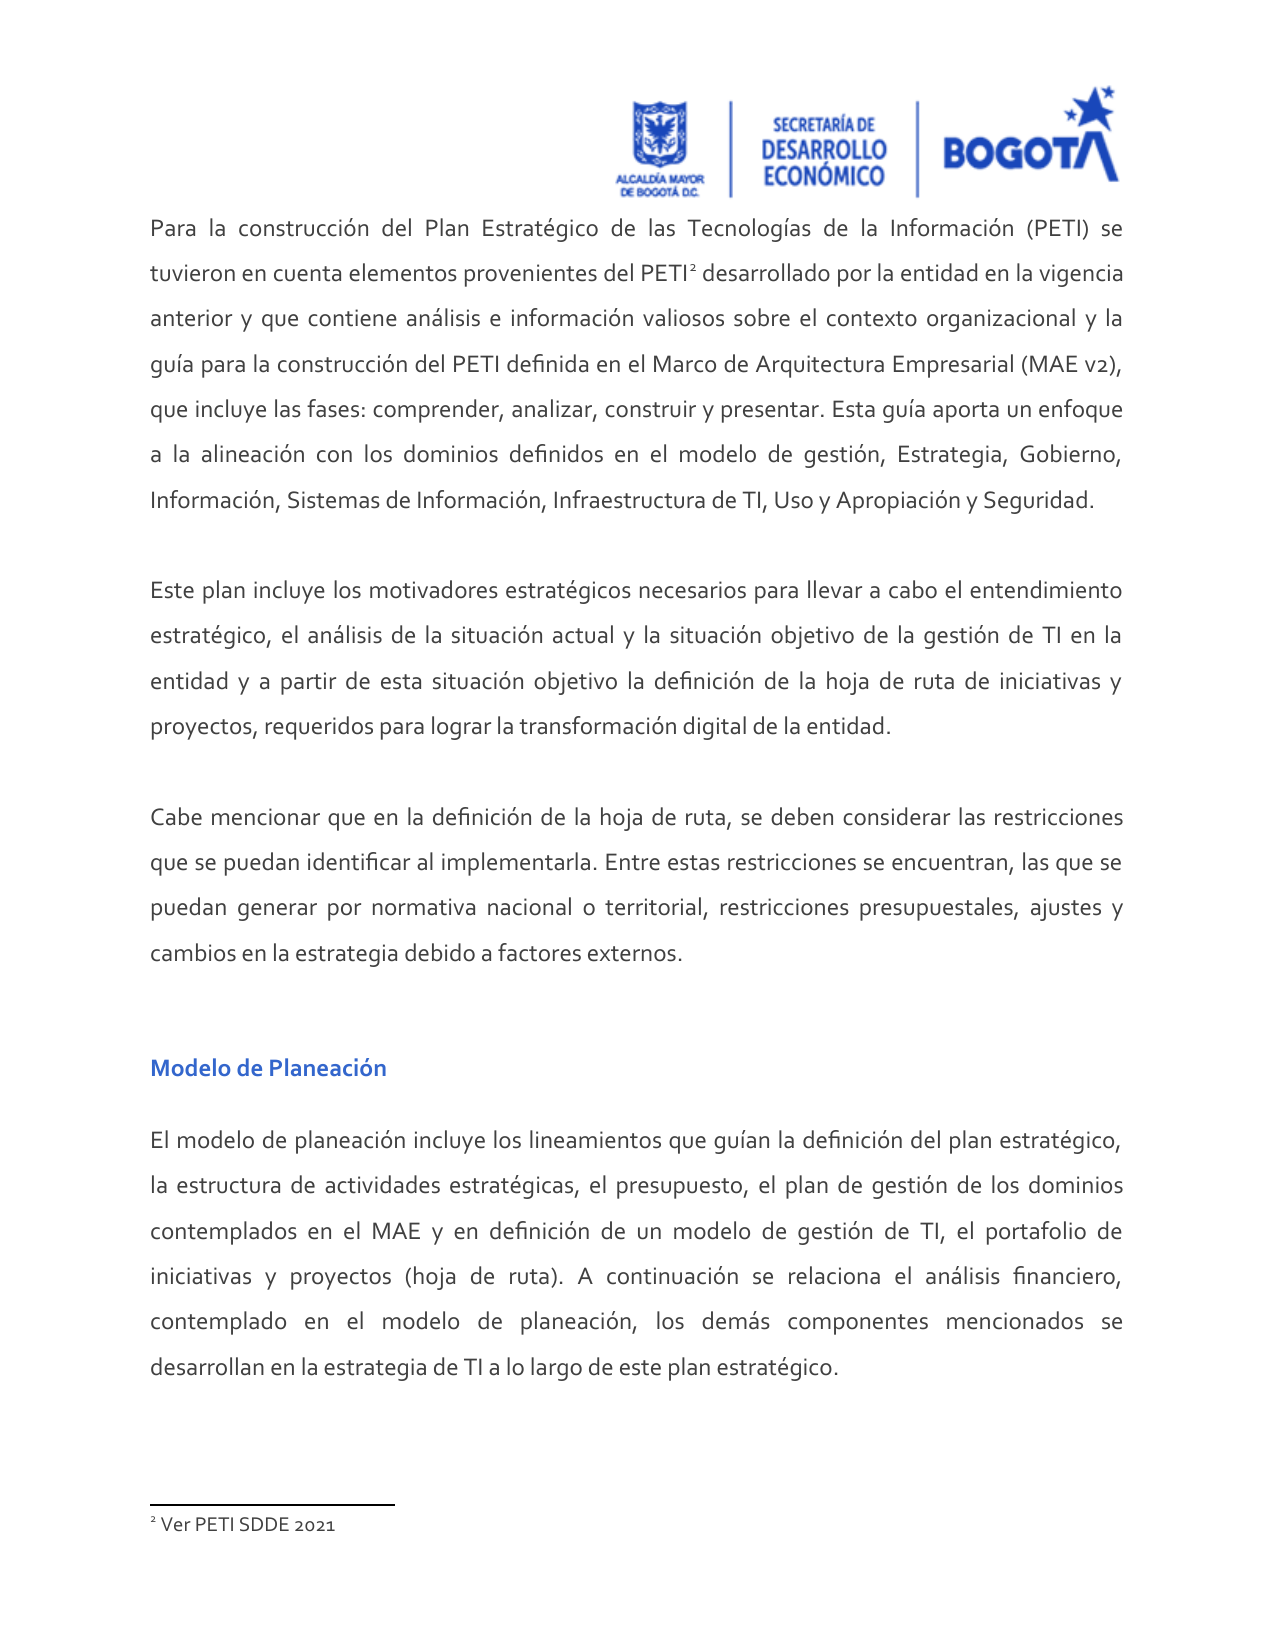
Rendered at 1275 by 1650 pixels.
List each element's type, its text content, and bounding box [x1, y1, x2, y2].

text Este plan incluye los motivadores estratégicos necesarios para llevar a cabo el entendimiento estratégico, el análisis de la situación actual y la situación objetivo de la gestión de TI en la entidad y a partir de esta situación objetivo la definición de la hoja de ruta de iniciativas y proyectos, requeridos para lograr la transformación digital de la entidad. [150, 575, 1125, 741]
text Para la construcción del Plan Estratégico de las Tecnologías de la Información (PETI) se tuvieron en cuenta elementos provenientes del PETI desarrollado por la entidad en la vigencia anterior y que contiene análisis e información valiosos sobre el contexto organizacional y la guía para la construcción del PETI definida en el Marco de Arquitectura Empresarial (MAE v2), que incluye las fases: comprender, analizar, construir y presentar. Esta guía aporta un enfoque a la alineación con los dominios definidos en el modelo de gestión, Estrategia, Gobierno, Información, Sistemas de Información, Infraestructura de TI, Uso y Apropiación y Seguridad. [150, 212, 1125, 514]
picture [614, 73, 1125, 201]
subtitle Modelo de Planeación [150, 1053, 1125, 1083]
text Cabe mencionar que en la definición de la hoja de ruta, se deben considerar las restricciones que se puedan identificar al implementarla. Entre estas restricciones se encuentran, las que se puedan generar por normativa nacional o territorial, restricciones presupuestales, ajustes y cambios en la estrategia debido a factores externos. [150, 801, 1125, 967]
text El modelo de planeación incluye los lineamientos que guían la definición del plan estratégico, la estructura de actividades estratégicas, el presupuesto, el plan de gestión de los dominios contemplados en el MAE y en definición de un modelo de gestión de TI, el portafolio de iniciativas y proyectos (hoja de ruta). A continuación se relaciona el análisis financiero, contemplado en el modelo de planeación, los demás componentes mencionados se desarrollan en la estrategia de TI a lo largo de este plan estratégico. [150, 1125, 1125, 1381]
